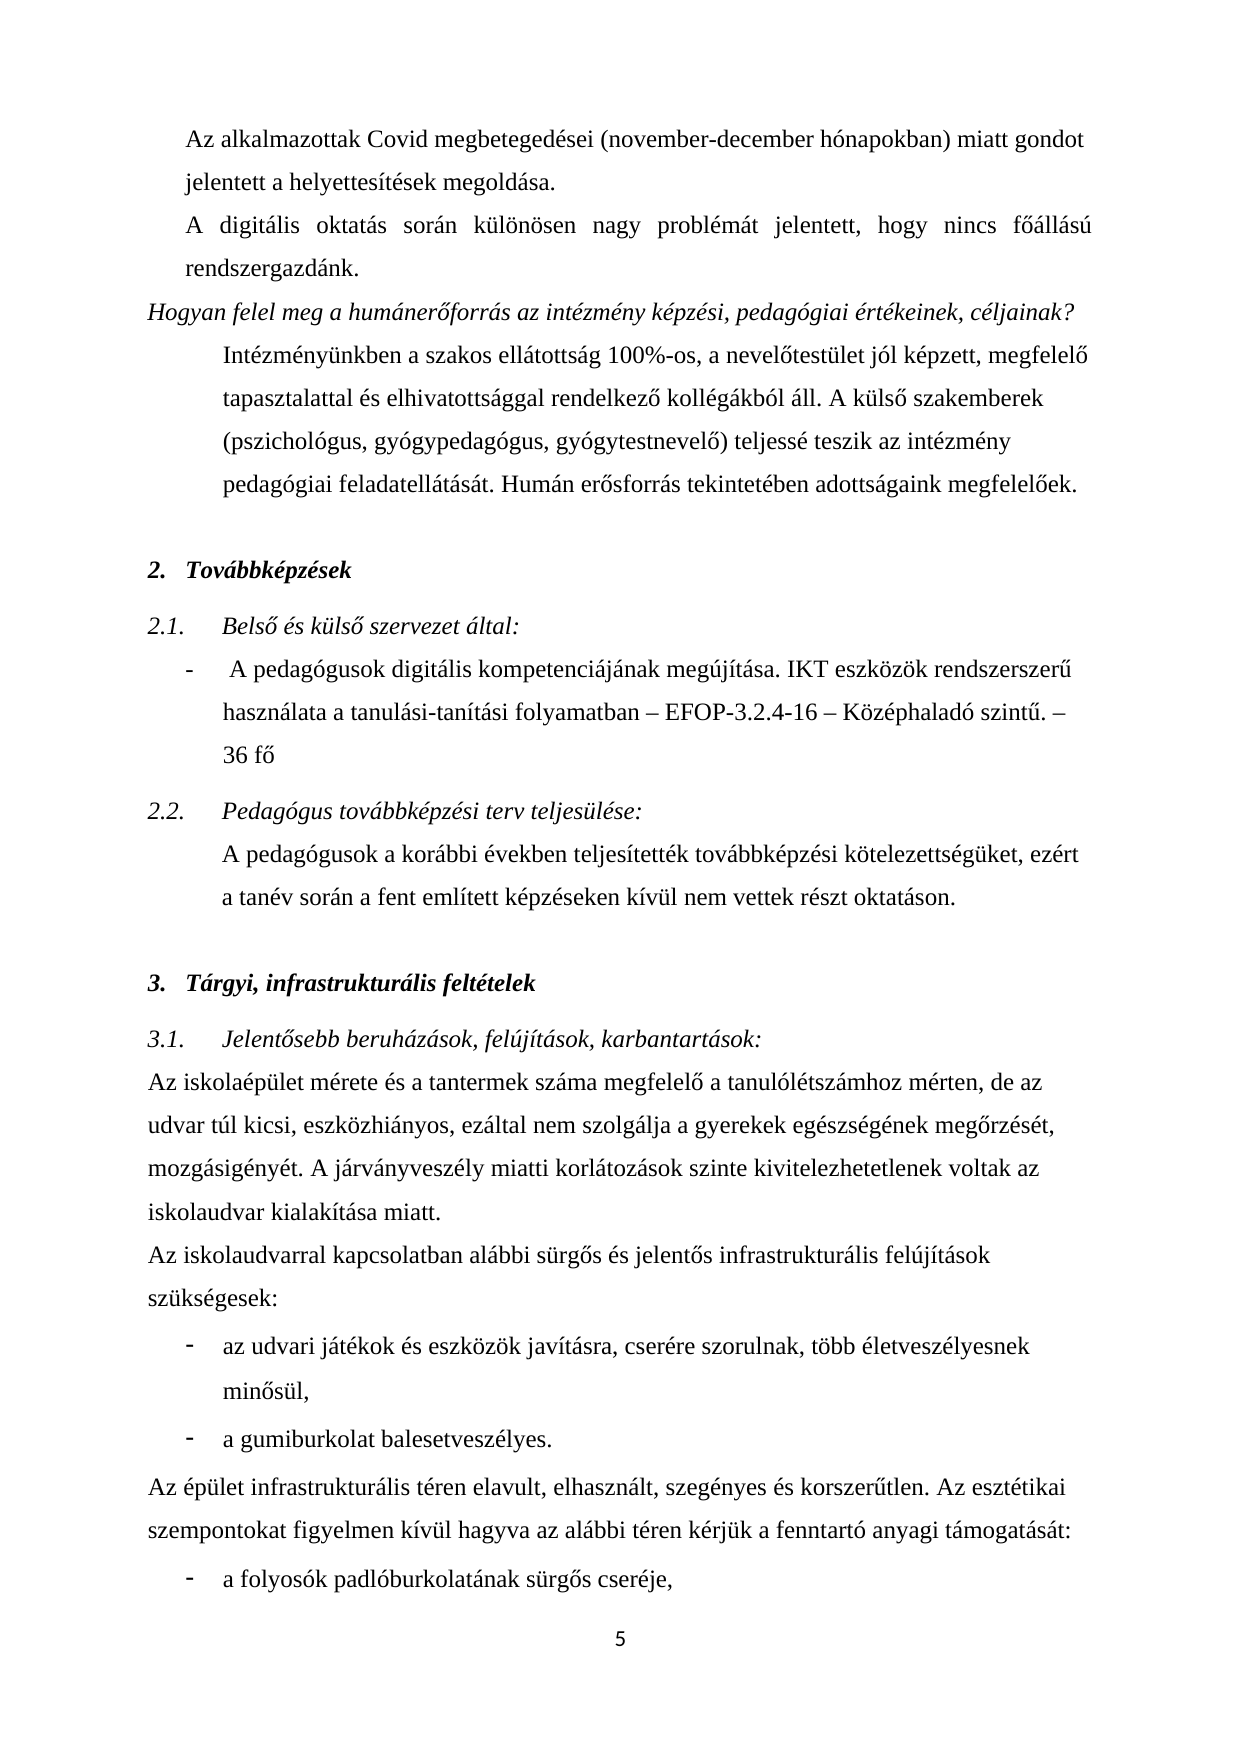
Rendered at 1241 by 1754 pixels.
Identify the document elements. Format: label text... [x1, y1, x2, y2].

text Pedagógus továbbképzési terv teljesülése: [147, 796, 1092, 825]
text A digitális oktatás során különösen nagy problémát jelentett, hogy nincs főállású rendszergazdánk. [185, 210, 1092, 282]
list a folyosók padlóburkolatának sürgős cseréje, [185, 1559, 1092, 1594]
list Hogyan felel meg a humánerőforrás az intézmény képzési, pedagógiai értékeinek, céljainak? [147, 297, 1092, 325]
text Az épület infrastrukturális téren elavult, elhasznált, szegényes és korszerűtlen. Az esztétikai szempontokat figyelmen kívül hagyva az alábbi téren kérjük a fenntartó anyagi támogatását: [148, 1472, 1092, 1544]
list a gumiburkolat balesetveszélyes. [185, 1419, 1092, 1455]
text Belső és külső szervezet által: [147, 611, 1092, 640]
text Tárgyi, infrastrukturális feltételek [148, 968, 1092, 997]
text Jelentősebb beruházások, felújítások, karbantartások: [147, 1024, 1092, 1053]
text Továbbképzések [148, 555, 1092, 584]
text Az iskolaudvarral kapcsolatban alábbi sürgős és jelentős infrastrukturális felújítások szükségesek: [148, 1240, 1092, 1312]
text Intézményünkben a szakos ellátottság 100%-os, a nevelőtestület jól képzett, megfelelő tapasztalattal és elhivatottsággal rendelkező kollégákból áll. A külső szakemberek (pszichológus, gyógypedagógus, gyógytestnevelő) teljessé teszik az intézmény pedagógiai feladatellátását. Humán erősforrás tekintetében adottságaink megfelelőek. [223, 340, 1092, 498]
list A pedagógusok a korábbi években teljesítették továbbképzési kötelezettségüket, ezért a tanév során a fent említett képzéseken kívül nem vettek részt oktatáson. [222, 839, 1092, 911]
text Az iskolaépület mérete és a tantermek száma megfelelő a tanulólétszámhoz mérten, de az udvar túl kicsi, eszközhiányos, ezáltal nem szolgálja a gyerekek egészségének megőrzését, mozgásigényét. A járványveszély miatti korlátozások szinte kivitelezhetetlenek voltak az iskolaudvar kialakítása miatt. [148, 1067, 1092, 1225]
list az udvari játékok és eszközök javításra, cserére szorulnak, több életveszélyesnek minősül, [185, 1326, 1092, 1405]
list A pedagógusok digitális kompetenciájának megújítása. IKT eszközök rendszerszerű használata a tanulási-tanítási folyamatban – EFOP-3.2.4-16 – Középhaladó szintű. – 36 fő [185, 654, 1092, 769]
text Az alkalmazottak Covid megbetegedései (november-december hónapokban) miatt gondot jelentett a helyettesítések megoldása. [185, 124, 1092, 196]
